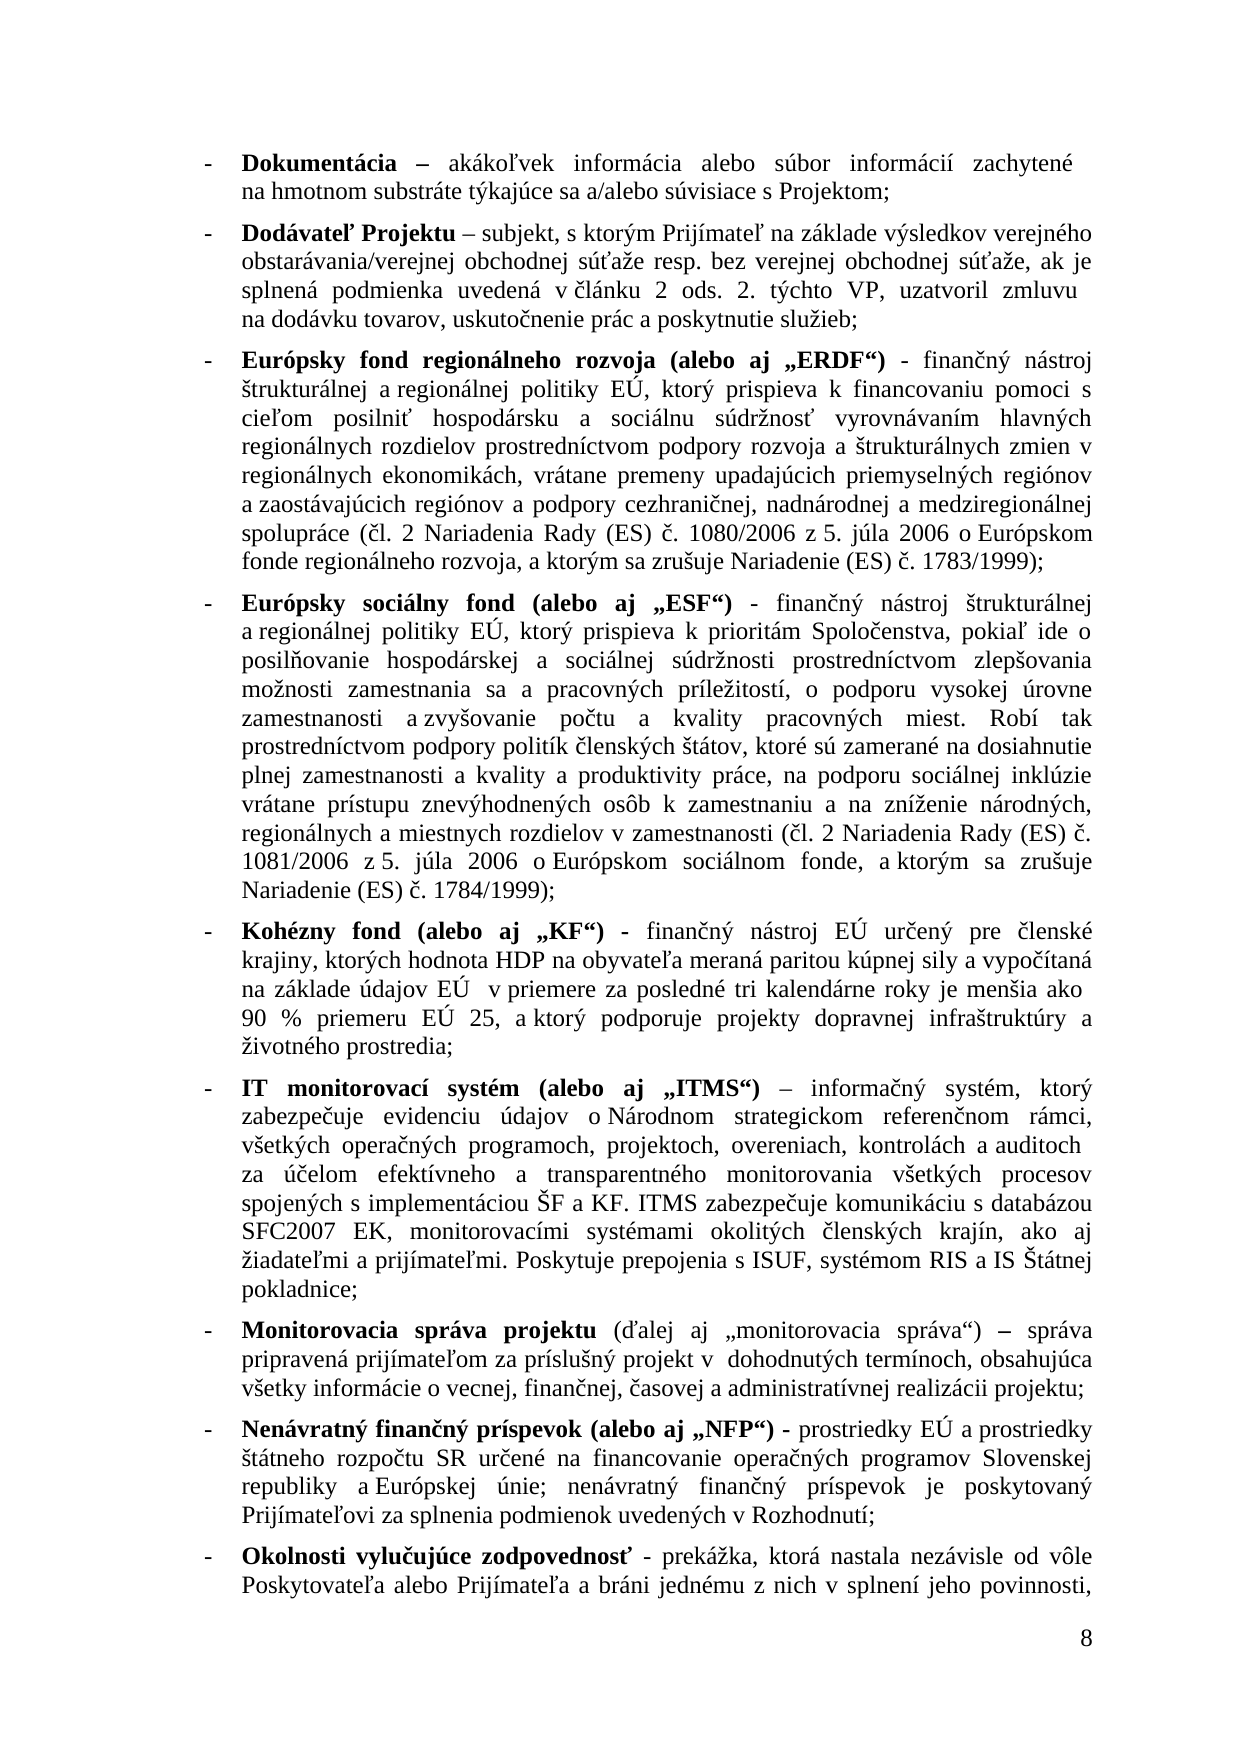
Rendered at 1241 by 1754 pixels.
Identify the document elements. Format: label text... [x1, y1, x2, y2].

list Dokumentácia – akákoľvek informácia alebo súbor informácií zachytené na hmotnom substráte týkajúce sa a/alebo súvisiace s Projektom; [204, 148, 1093, 205]
list Európsky sociálny fond (alebo aj „ESF“) - finančný nástroj štrukturálnej a regionálnej politiky EÚ, ktorý prispieva k prioritám Spoločenstva, pokiaľ ide o posilňovanie hospodárskej a sociálnej súdržnosti prostredníctvom zlepšovania možnosti zamestnania sa a pracovných príležitostí, o podporu vysokej úrovne zamestnanosti a zvyšovanie počtu a kvality pracovných miest. Robí tak prostredníctvom podpory politík členských štátov, ktoré sú zamerané na dosiahnutie plnej zamestnanosti a kvality a produktivity práce, na podporu sociálnej inklúzie vrátane prístupu znevýhodnených osôb k zamestnaniu a na zníženie národných, regionálnych a miestnych rozdielov v zamestnanosti (čl. 2 Nariadenia Rady (ES) č. 1081/2006 z 5. júla 2006 o Európskom sociálnom fonde, a ktorým sa zrušuje Nariadenie (ES) č. 1784/1999); [204, 588, 1093, 904]
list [204, 1541, 1093, 1599]
list Európsky fond regionálneho rozvoja (alebo aj „ERDF“) - finančný nástroj štrukturálnej a regionálnej politiky EÚ, ktorý prispieva k financovaniu pomoci s cieľom posilniť hospodársku a sociálnu súdržnosť vyrovnávaním hlavných regionálnych rozdielov prostredníctvom podpory rozvoja a štrukturálnych zmien v regionálnych ekonomikách, vrátane premeny upadajúcich priemyselných regiónov a zaostávajúcich regiónov a podpory cezhraničnej, nadnárodnej a medziregionálnej spolupráce (čl. 2 Nariadenia Rady (ES) č. 1080/2006 z 5. júla 2006 o Európskom fonde regionálneho rozvoja, a ktorým sa zrušuje Nariadenie (ES) č. 1783/1999); [204, 345, 1093, 575]
list Monitorovacia správa projektu (ďalej aj „monitorovacia správa“) – správa pripravená prijímateľom za príslušný projekt v dohodnutých termínoch, obsahujúca všetky informácie o vecnej, finančnej, časovej a administratívnej realizácii projektu; [204, 1315, 1093, 1401]
list Kohézny fond (alebo aj „KF“) - finančný nástroj EÚ určený pre členské krajiny, ktorých hodnota HDP na obyvateľa meraná paritou kúpnej sily a vypočítaná na základe údajov EÚ v priemere za posledné tri kalendárne roky je menšia ako 90 % priemeru EÚ 25, a ktorý podporuje projekty dopravnej infraštruktúry a životného prostredia; [204, 916, 1093, 1060]
list IT monitorovací systém (alebo aj „ITMS“) – informačný systém, ktorý zabezpečuje evidenciu údajov o Národnom strategickom referenčnom rámci, všetkých operačných programoch, projektoch, overeniach, kontrolách a auditoch za účelom efektívneho a transparentného monitorovania všetkých procesov spojených s implementáciou ŠF a KF. ITMS zabezpečuje komunikáciu s databázou SFC2007 EK, monitorovacími systémami okolitých členských krajín, ako aj žiadateľmi a prijímateľmi. Poskytuje prepojenia s ISUF, systémom RIS a IS Štátnej pokladnice; [204, 1073, 1093, 1303]
list Nenávratný finančný príspevok (alebo aj „NFP“) - prostriedky EÚ a prostriedky štátneho rozpočtu SR určené na financovanie operačných programov Slovenskej republiky a Európskej únie; nenávratný finančný príspevok je poskytovaný Prijímateľovi za splnenia podmienok uvedených v Rozhodnutí; [204, 1414, 1093, 1529]
list Dodávateľ Projektu – subjekt, s ktorým Prijímateľ na základe výsledkov verejného obstarávania/verejnej obchodnej súťaže resp. bez verejnej obchodnej súťaže, ak je splnená podmienka uvedená v článku 2 ods. 2. týchto VP, uzatvoril zmluvu na dodávku tovarov, uskutočnenie prác a poskytnutie služieb; [204, 218, 1093, 333]
